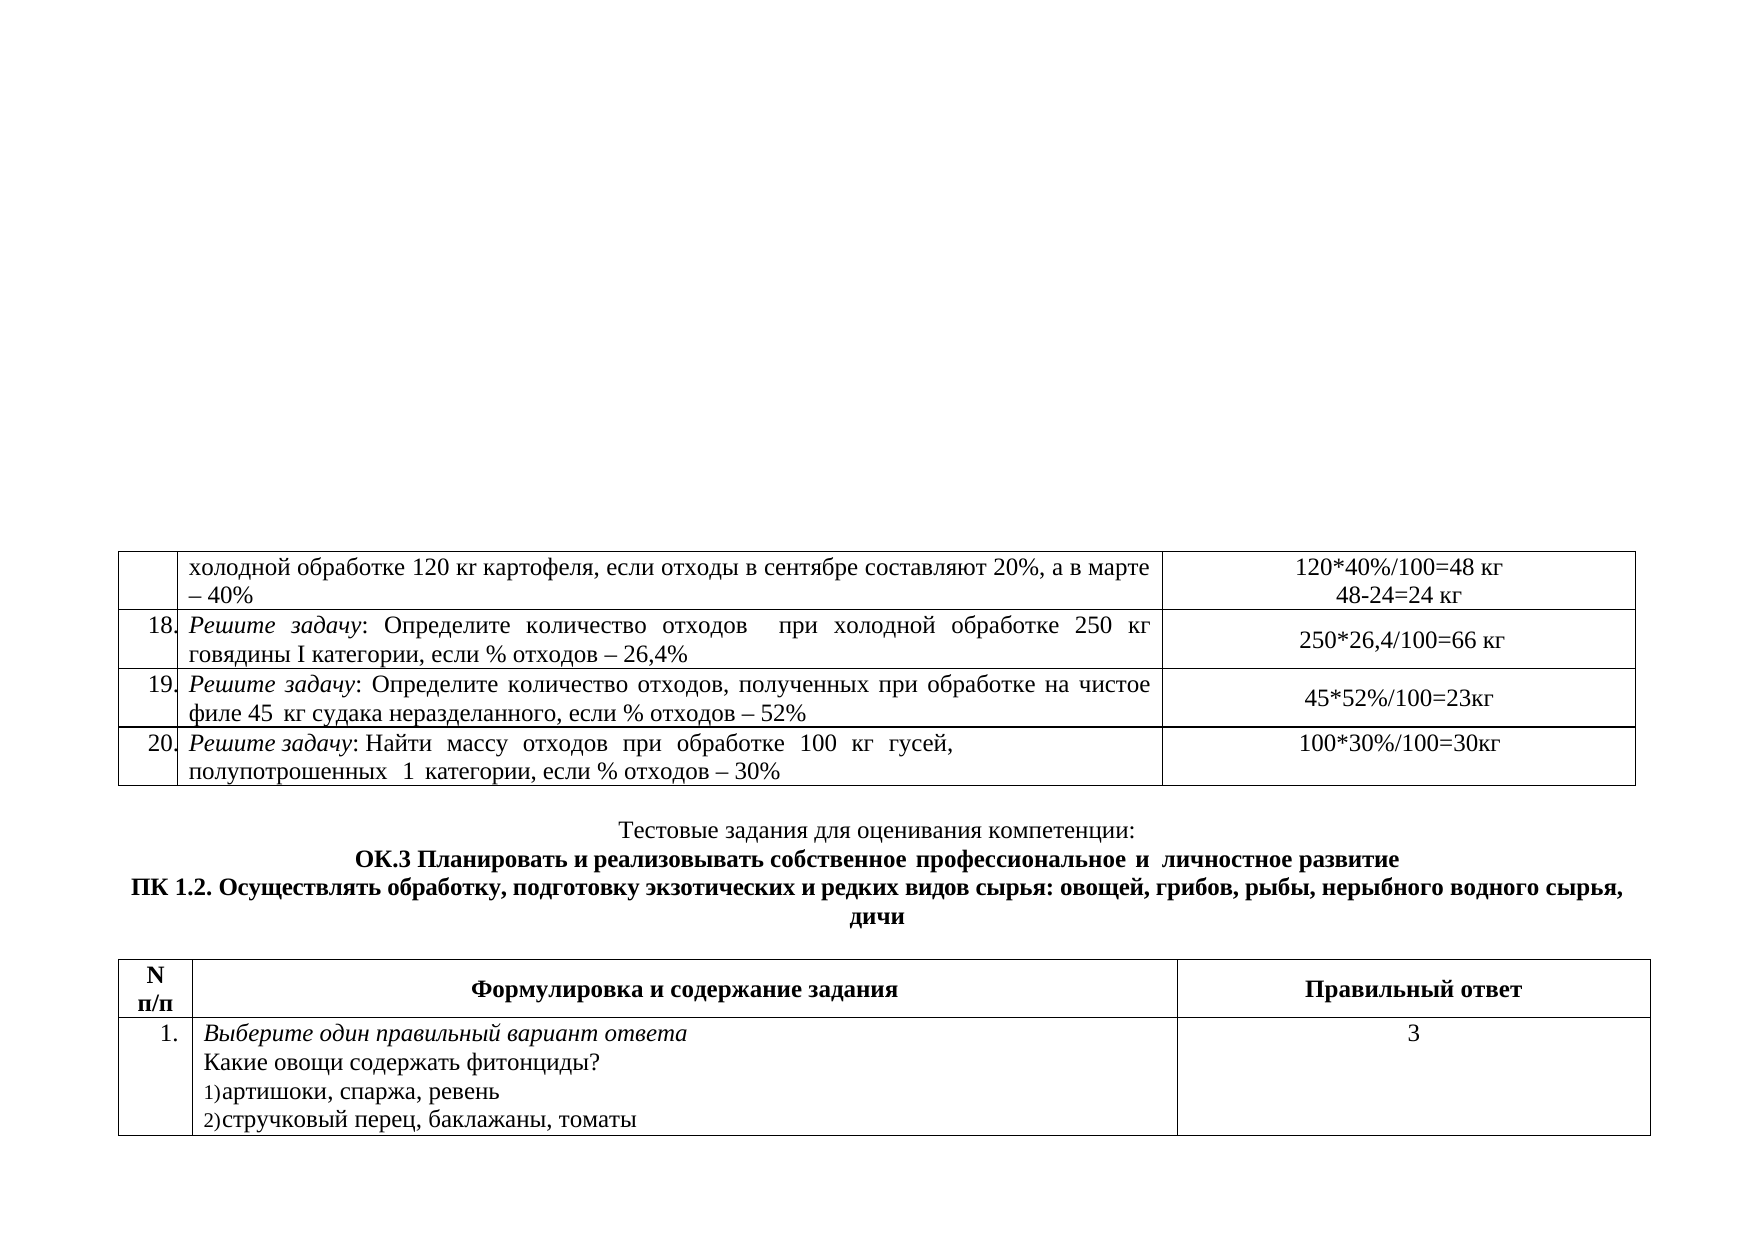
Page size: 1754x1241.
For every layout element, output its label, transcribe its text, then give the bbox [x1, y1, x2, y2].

table_header Правильный ответ [1178, 960, 1650, 1017]
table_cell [193, 1018, 1177, 1135]
table_cell Решите задачу: Определите количество отходов при холодной обработке 250 кг говядины I категории, если % отходов – 26,4% [178, 610, 1162, 668]
table_cell 100*30%/100=30кг [1163, 728, 1635, 785]
table_cell [119, 1018, 192, 1135]
table_cell 250*26,4/100=66 кг [1163, 610, 1635, 668]
table_cell 3 [1178, 1018, 1650, 1135]
table_cell Решите задачу: Найти массу отходов при обработке 100 кг гусей, полупотрошенных 1 категории, если % отходов – 30% [178, 728, 1162, 785]
table_header N п/п [119, 960, 192, 1017]
table_header Формулировка и содержание задания [193, 960, 1177, 1017]
table_cell 120*20%/100=24 кг 120*40%/100=48 кг 48-24=24 кг [1163, 552, 1635, 609]
table_cell [119, 728, 177, 785]
text ПК 1.2. Осуществлять обработку, подготовку экзотических и редких видов сырья: овощей, грибов, рыбы, нерыбного водного сырья, дичи [118, 872, 1636, 930]
table_cell Решите задачу: Определите количество отходов, полученных при обработке на чистое филе 45 кг судака неразделанного, если % отходов – 52% [178, 669, 1162, 726]
text Тестовые задания для оценивания компетенции: [118, 815, 1636, 844]
table_cell [119, 552, 177, 609]
table_cell Решите задачу: Определите разницу в количестве отходов в сентябре и марте при холодной обработке 120 кr картофеля, если отходы в сентябре составляют 20%, а в марте – 40% [178, 552, 1162, 609]
table_cell [119, 669, 177, 726]
table_cell [119, 610, 177, 668]
text ОК.3 Планировать и реализовывать собственное профессиональное и личностное развитие [118, 844, 1636, 872]
table_cell 45*52%/100=23кг [1163, 669, 1635, 726]
